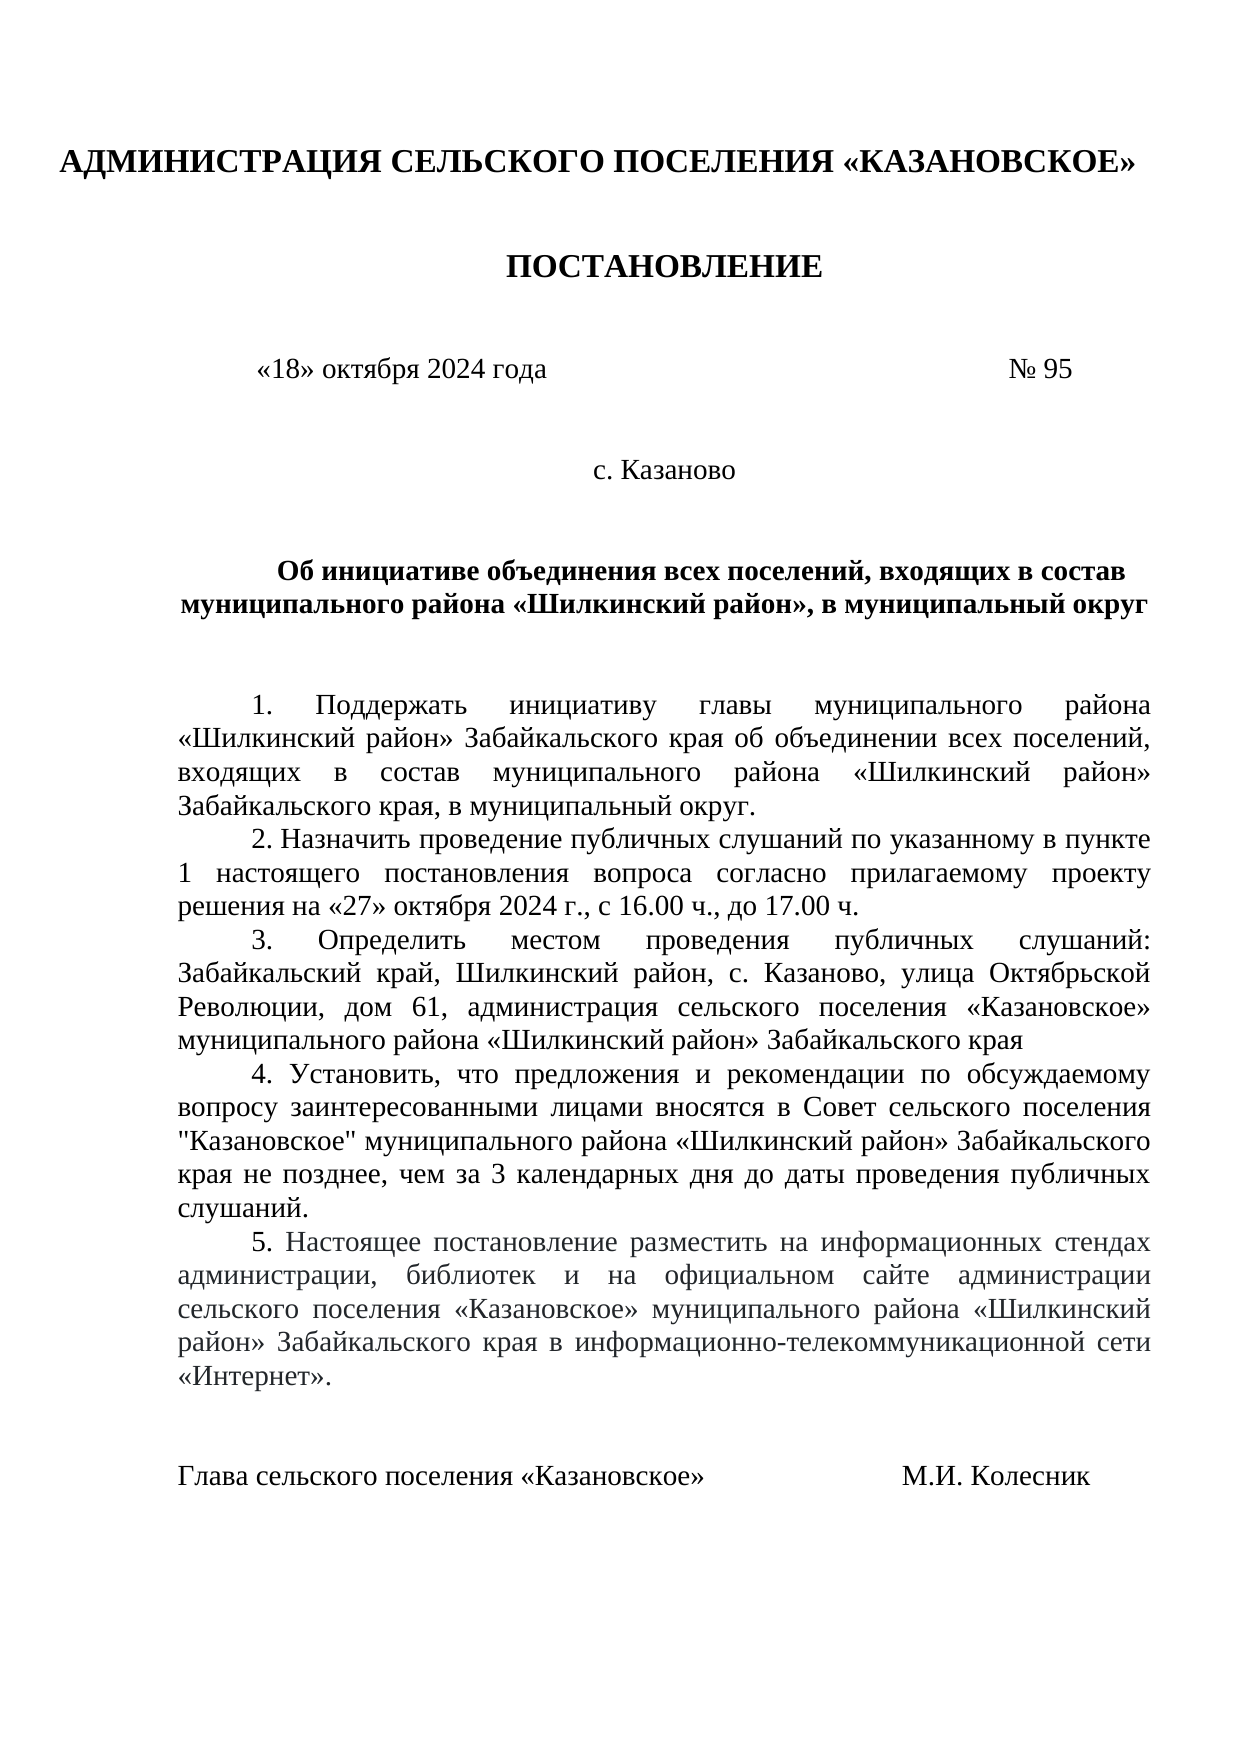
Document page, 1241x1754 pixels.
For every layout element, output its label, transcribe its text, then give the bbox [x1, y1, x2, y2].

text с. Казаново [177, 452, 1152, 486]
text ПОСТАНОВЛЕНИЕ [177, 246, 1152, 284]
text 1. Поддержать инициативу главы муниципального района «Шилкинский район» Забайкальского края об объединении всех поселений, входящих в состав муниципального района «Шилкинский район» Забайкальского края, в муниципальный округ. [177, 687, 1152, 821]
text «18» октября 2024 года № 95 [177, 352, 1152, 385]
text 3. Определить местом проведения публичных слушаний: Забайкальский край, Шилкинский район, с. Казаново, улица Октябрьской Революции, дом 61, администрация сельского поселения «Казановское» муниципального района «Шилкинский район» Забайкальского края [177, 922, 1152, 1056]
text 4. Установить, что предложения и рекомендации по обсуждаемому вопросу заинтересованными лицами вносятся в Совет сельского поселения "Казановское" муниципального района «Шилкинский район» Забайкальского края не позднее, чем за 3 календарных дня до даты проведения публичных слушаний. [177, 1056, 1152, 1224]
text Глава сельского поселения «Казановское» М.И. Колесник [177, 1458, 1152, 1492]
text Об инициативе объединения всех поселений, входящих в состав муниципального района «Шилкинский район», в муниципальный округ [177, 553, 1152, 620]
text 2. Назначить проведение публичных слушаний по указанному в пункте 1 настоящего постановления вопроса согласно прилагаемому проекту решения на «27» октября 2024 г., с 16.00 ч., до 17.00 ч. [177, 821, 1152, 922]
text 5. Настоящее постановление разместить на информационных стендах администрации, библиотек и на официальном сайте администрации сельского поселения «Казановское» муниципального района «Шилкинский район» Забайкальского края в информационно-телекоммуникационной сети «Интернет». [177, 1224, 1152, 1391]
title АДМИНИСТРАЦИЯ СЕЛЬСКОГО ПОСЕЛЕНИЯ «КАЗАНОВСКОЕ» [59, 141, 1152, 179]
